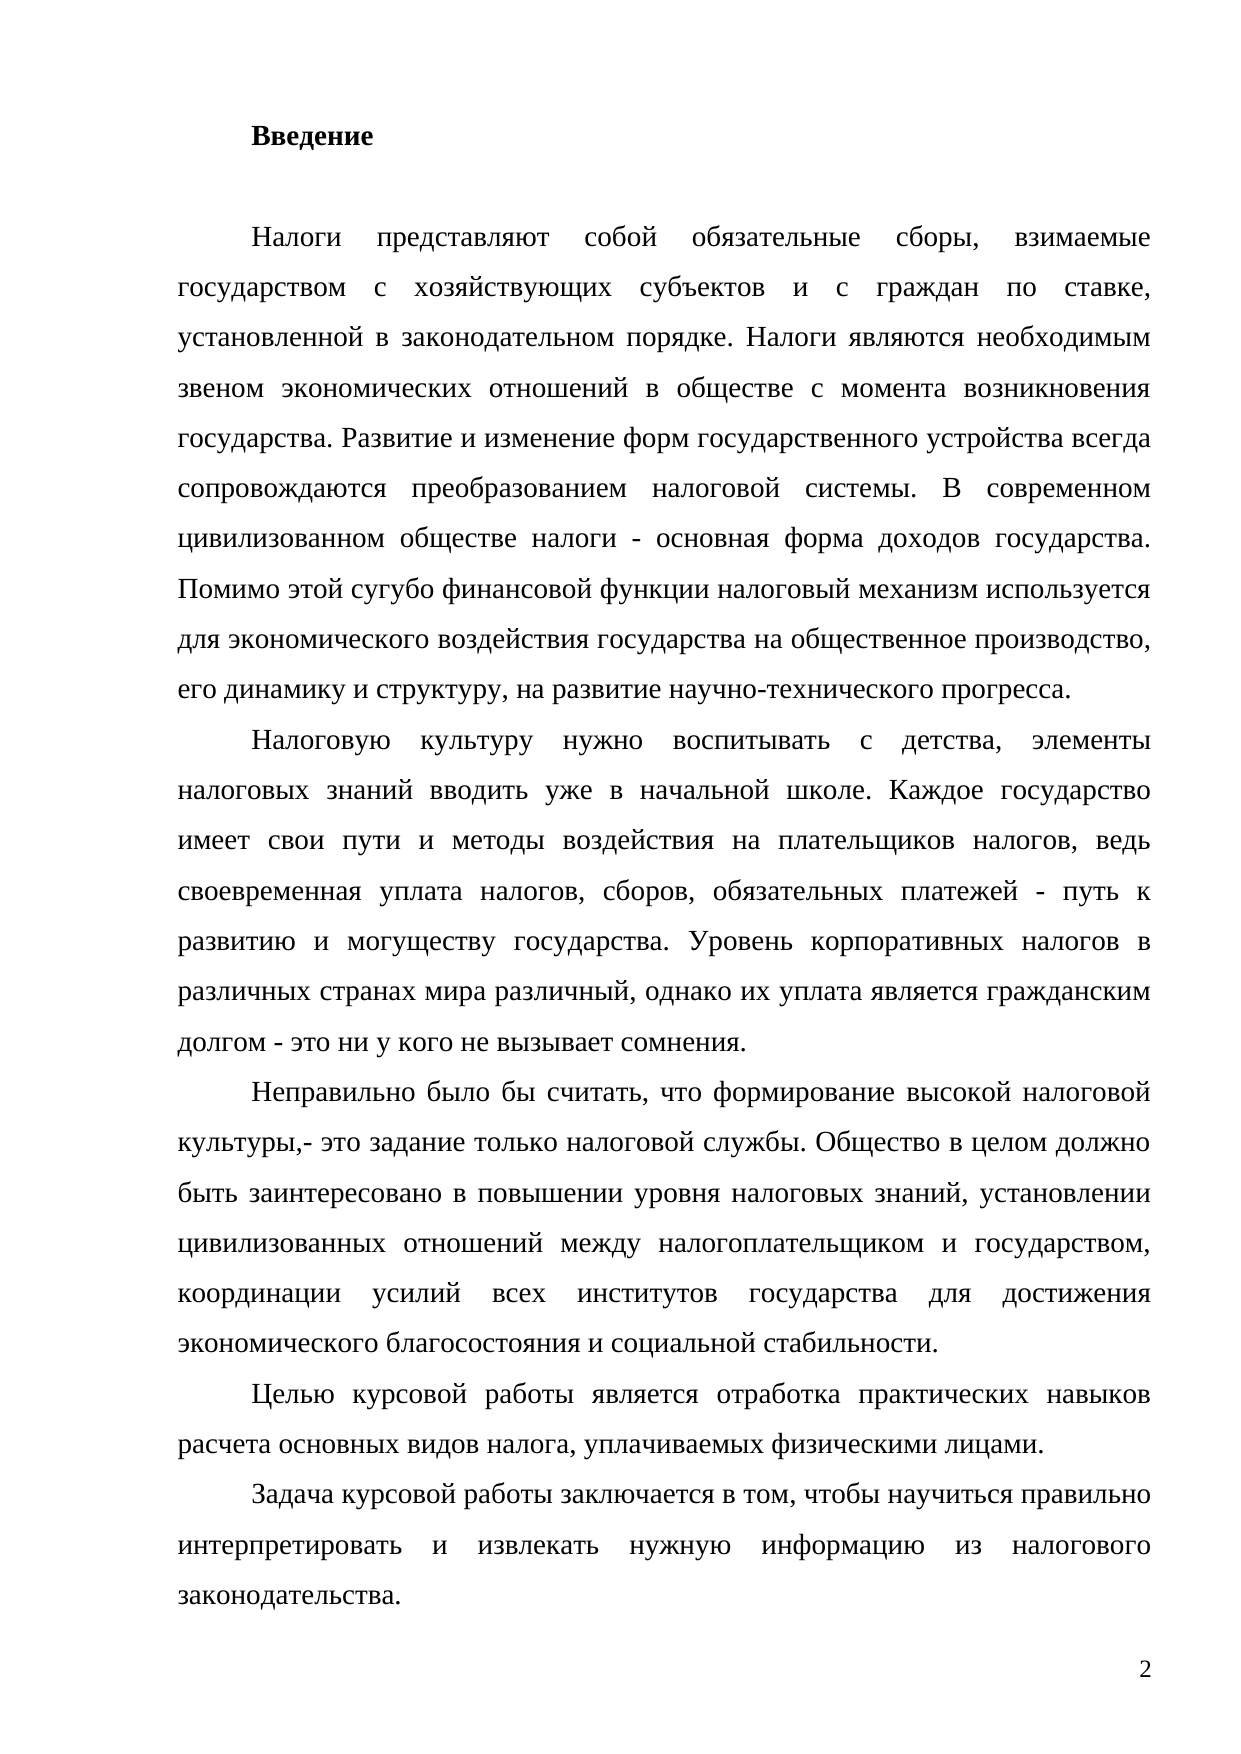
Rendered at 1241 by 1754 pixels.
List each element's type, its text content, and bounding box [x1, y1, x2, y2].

text Налоги представляют собой обязательные сборы, взимаемые государством с хозяйствующих субъектов и с граждан по ставке, установленной в законодательном порядке. Налоги являются необходимым звеном экономических отношений в обществе с момента возникновения государства. Развитие и изменение форм государственного устройства всегда сопровождаются преобразованием налоговой системы. В современном цивилизованном обществе налоги - основная форма доходов государства. Помимо этой сугубо финансовой функции налоговый механизм используется для экономического воздействия государства на общественное производство, его динамику и структуру, на развитие научно-технического прогресса. [177, 219, 1152, 705]
text Введение [177, 118, 1152, 152]
text Целью курсовой работы является отработка практических навыков расчета основных видов налога, уплачиваемых физическими лицами. [177, 1376, 1152, 1460]
text Неправильно было бы считать, что формирование высокой налоговой культуры,- это задание только налоговой службы. Общество в целом должно быть заинтересовано в повышении уровня налоговых знаний, установлении цивилизованных отношений между налогоплательщиком и государством, координации усилий всех институтов государства для достижения экономического благосостояния и социальной стабильности. [177, 1074, 1152, 1359]
text Задача курсовой работы заключается в том, чтобы научиться правильно интерпретировать и извлекать нужную информацию из налогового законодательства. [177, 1477, 1152, 1611]
text Налоговую культуру нужно воспитывать с детства, элементы налоговых знаний вводить уже в начальной школе. Каждое государство имеет свои пути и методы воздействия на плательщиков налогов, ведь своевременная уплата налогов, сборов, обязательных платежей - путь к развитию и могуществу государства. Уровень корпоративных налогов в различных странах мира различный, однако их уплата является гражданским долгом - это ни у кого не вызывает сомнения. [177, 722, 1152, 1057]
